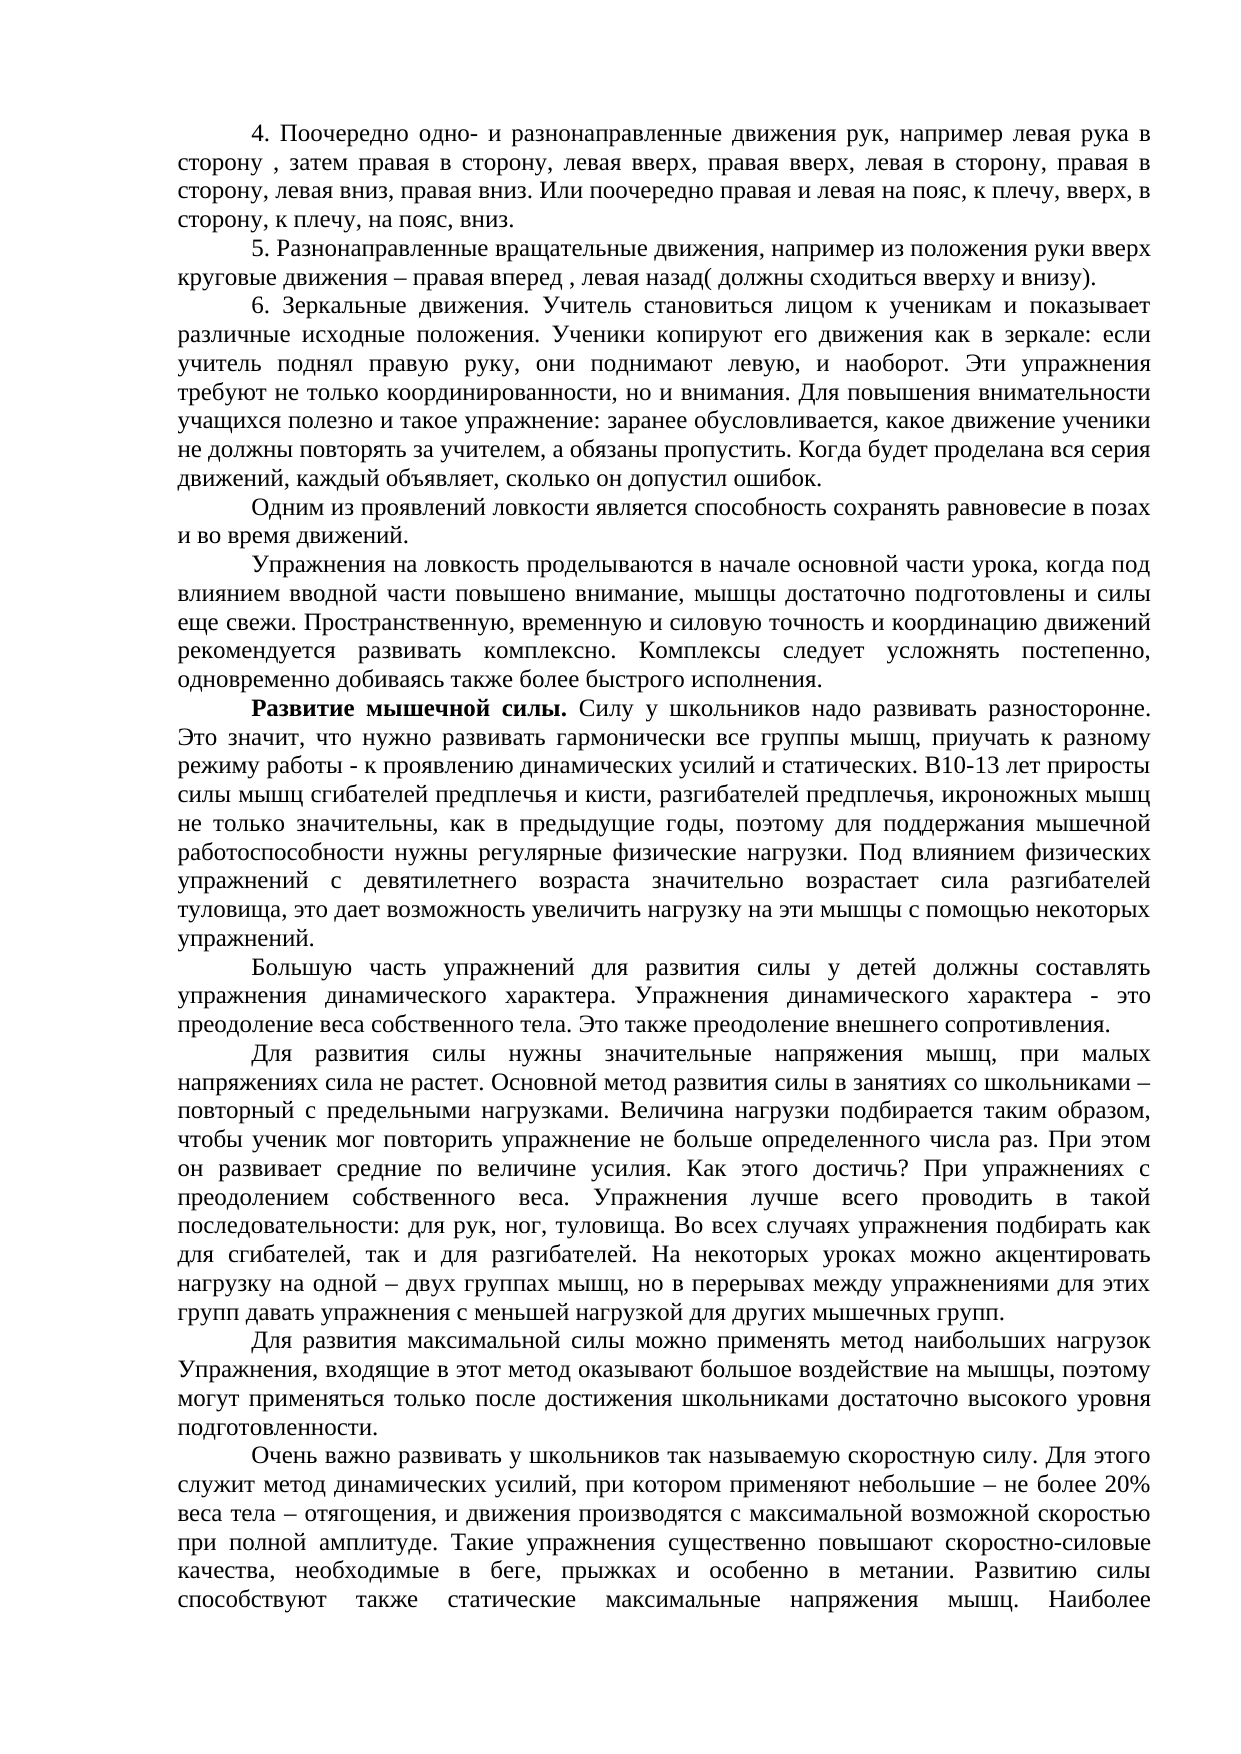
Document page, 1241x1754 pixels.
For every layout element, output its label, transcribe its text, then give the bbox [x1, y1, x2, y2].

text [177, 1441, 1152, 1613]
text Большую часть упражнений для развития силы у детей должны составлять упражнения динамического характера. Упражнения динамического характера - это преодоление веса собственного тела. Это также преодоление внешнего сопротивления. [177, 952, 1152, 1038]
text Упражнения на ловкость проделываются в начале основной части урока, когда под влиянием вводной части повышено внимание, мышцы достаточно подготовлены и силы еще свежи. Пространственную, временную и силовую точность и координацию движений рекомендуется развивать комплексно. Комплексы следует усложнять постепенно, одновременно добиваясь также более быстрого исполнения. [177, 549, 1152, 693]
text Одним из проявлений ловкости является способность сохранять равновесие в позах и во время движений. [177, 492, 1152, 549]
text 5. Разнонаправленные вращательные движения, например из положения руки вверх круговые движения – правая вперед , левая назад( должны сходиться вверху и внизу). [177, 233, 1152, 291]
text Развитие мышечной силы. Силу у школьников надо развивать разносторонне. Это значит, что нужно развивать гармонически все группы мышц, приучать к разному режиму работы - к проявлению динамических усилий и статических. В10-13 лет приросты силы мышц сгибателей предплечья и кисти, разгибателей предплечья, икроножных мышц не только значительны, как в предыдущие годы, поэтому для поддержания мышечной работоспособности нужны регулярные физические нагрузки. Под влиянием физических упражнений с девятилетнего возраста значительно возрастает сила разгибателей туловища, это дает возможность увеличить нагрузку на эти мышцы с помощью некоторых упражнений. [177, 693, 1152, 952]
text 6. Зеркальные движения. Учитель становиться лицом к ученикам и показывает различные исходные положения. Ученики копируют его движения как в зеркале: если учитель поднял правую руку, они поднимают левую, и наоборот. Эти упражнения требуют не только координированности, но и внимания. Для повышения внимательности учащихся полезно и такое упражнение: заранее обусловливается, какое движение ученики не должны повторять за учителем, а обязаны пропустить. Когда будет проделана вся серия движений, каждый объявляет, сколько он допустил ошибок. [177, 291, 1152, 492]
text Для развития силы нужны значительные напряжения мышц, при малых напряжениях сила не растет. Основной метод развития силы в занятиях со школьниками – повторный с предельными нагрузками. Величина нагрузки подбирается таким образом, чтобы ученик мог повторить упражнение не больше определенного числа раз. При этом он развивает средние по величине усилия. Как этого достичь? При упражнениях с преодолением собственного веса. Упражнения лучше всего проводить в такой последовательности: для рук, ног, туловища. Во всех случаях упражнения подбирать как для сгибателей, так и для разгибателей. На некоторых уроках можно акцентировать нагрузку на одной – двух группах мышц, но в перерывах между упражнениями для этих групп давать упражнения с меньшей нагрузкой для других мышечных групп. [177, 1038, 1152, 1326]
text 4. Поочередно одно- и разнонаправленные движения рук, например левая рука в сторону , затем правая в сторону, левая вверх, правая вверх, левая в сторону, правая в сторону, левая вниз, правая вниз. Или поочередно правая и левая на пояс, к плечу, вверх, в сторону, к плечу, на пояс, вниз. [177, 118, 1152, 233]
text Для развития максимальной силы можно применять метод наибольших нагрузок Упражнения, входящие в этот метод оказывают большое воздействие на мышцы, поэтому могут применяться только после достижения школьниками достаточно высокого уровня подготовленности. [177, 1326, 1152, 1441]
